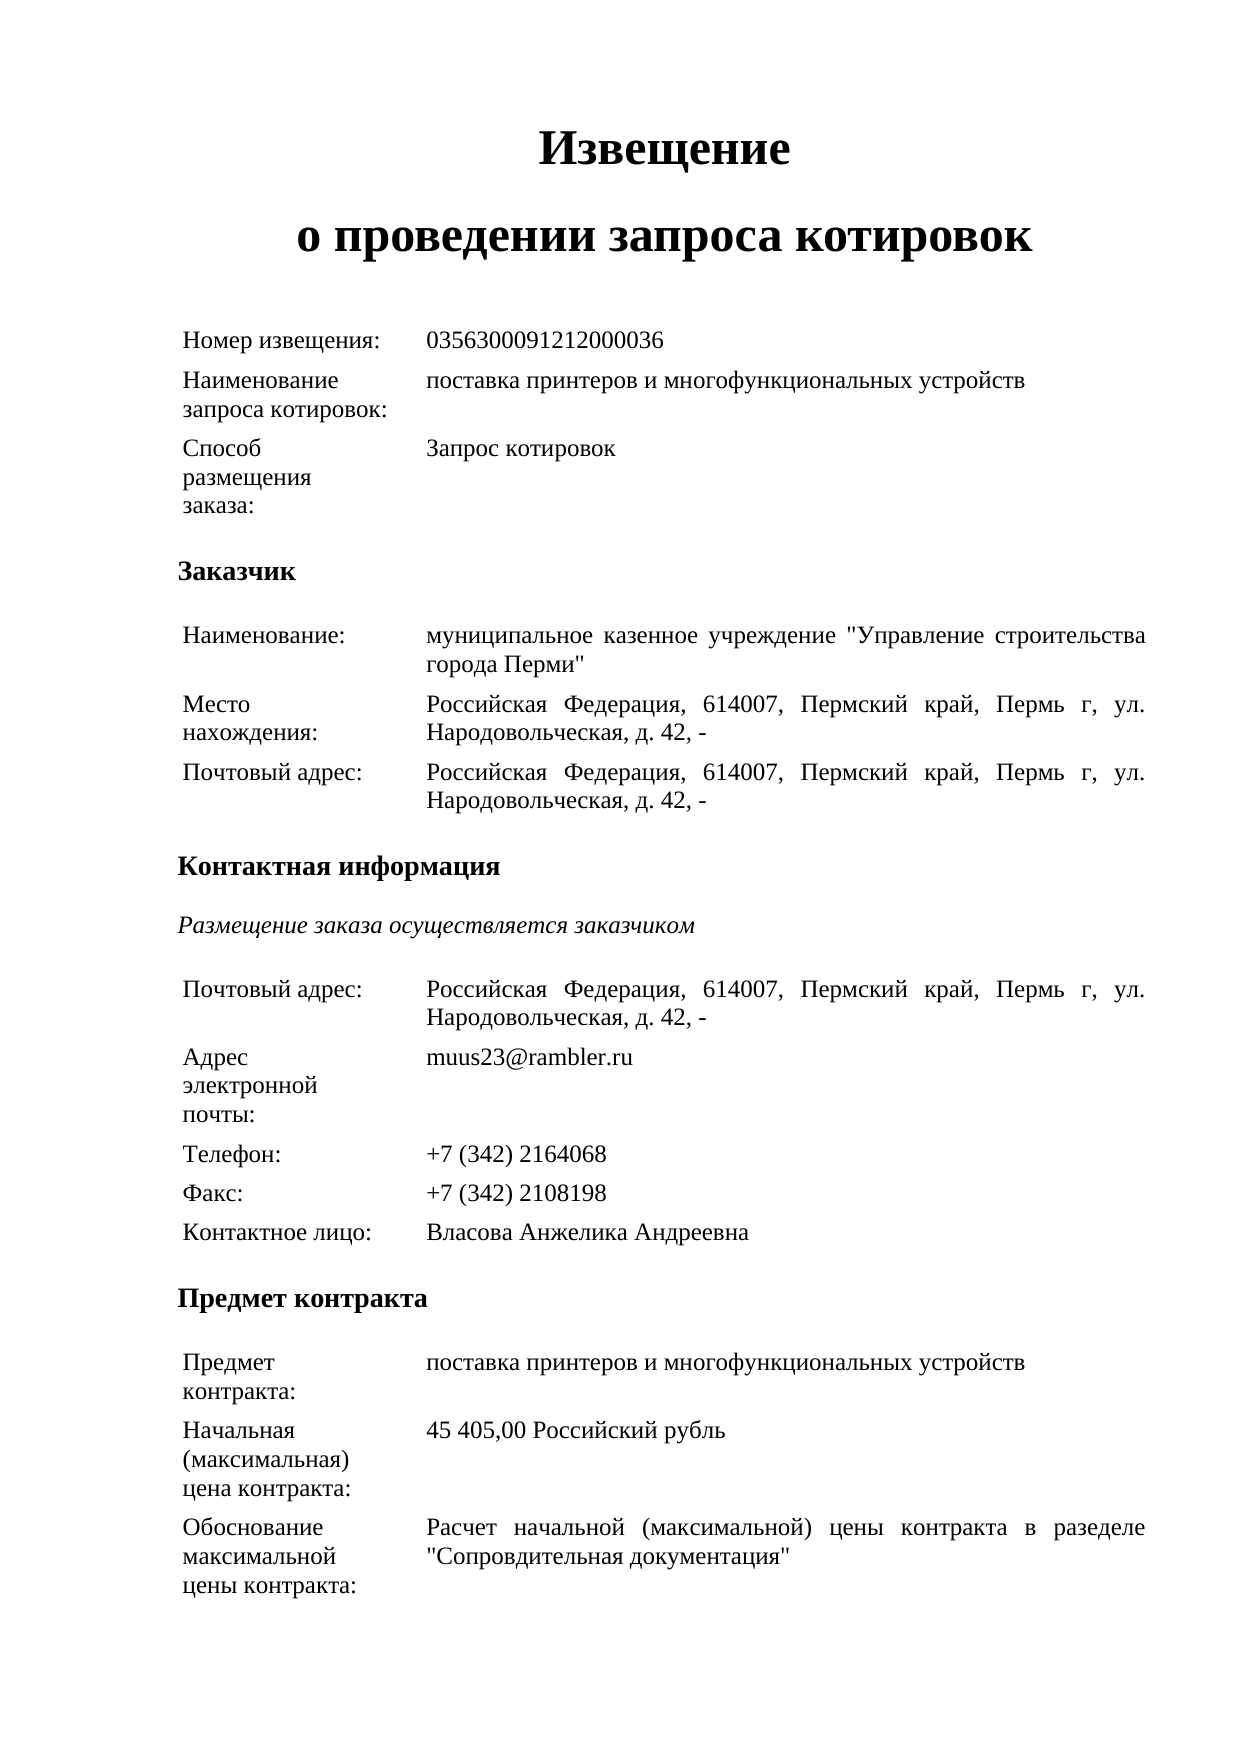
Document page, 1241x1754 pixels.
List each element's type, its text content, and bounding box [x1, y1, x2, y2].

table_cell Место нахождения: [177, 684, 421, 752]
table_header Российская Федерация, 614007, Пермский край, Пермь г, ул. Народовольческая, д. 42, - [421, 968, 1152, 1036]
table_cell Российская Федерация, 614007, Пермский край, Пермь г, ул. Народовольческая, д. 42, - [421, 752, 1152, 820]
table_cell Российская Федерация, 614007, Пермский край, Пермь г, ул. Народовольческая, д. 42, - [421, 684, 1152, 752]
table_cell Почтовый адрес: [177, 752, 421, 820]
table_cell Запрос котировок [421, 428, 1152, 524]
table_header муниципальное казенное учреждение "Управление строительства города Перми" [421, 615, 1152, 683]
table_cell Начальная (максимальная) цена контракта: [177, 1410, 421, 1507]
table_cell Способ размещения заказа: [177, 428, 421, 524]
table_header поставка принтеров и многофункциональных устройств [421, 1342, 1152, 1410]
table_cell 45 405,00 Российский рубль [421, 1410, 1152, 1507]
table_header Номер извещения: [177, 320, 421, 359]
table_cell Обоснование максимальной цены контракта: [177, 1507, 421, 1604]
table_cell Власова Анжелика Андреевна [421, 1212, 1152, 1251]
table_cell muus23@rambler.ru [421, 1036, 1152, 1133]
table_header 0356300091212000036 [421, 320, 1152, 359]
table_header Почтовый адрес: [177, 968, 421, 1036]
table_cell Наименование запроса котировок: [177, 360, 421, 428]
text Предмет контракта [177, 1281, 1152, 1313]
table_cell +7 (342) 2164068 [421, 1133, 1152, 1173]
table_header Предмет контракта: [177, 1342, 421, 1410]
table_cell поставка принтеров и многофункциональных устройств [421, 360, 1152, 428]
table_header Наименование: [177, 615, 421, 683]
table_cell +7 (342) 2108198 [421, 1173, 1152, 1212]
text о проведении запроса котировок [177, 205, 1152, 262]
table_cell Факс: [177, 1173, 421, 1212]
table_cell Адрес электронной почты: [177, 1036, 421, 1133]
table_cell Расчет начальной (максимальной) цены контракта в разеделе "Сопровдительная документация" [421, 1507, 1152, 1604]
text Извещение [177, 118, 1152, 176]
text Контактная информация [177, 849, 1152, 881]
table_cell Телефон: [177, 1133, 421, 1173]
text Размещение заказа осуществляется заказчиком [177, 910, 1152, 939]
table_cell Контактное лицо: [177, 1212, 421, 1251]
text Заказчик [177, 554, 1152, 586]
